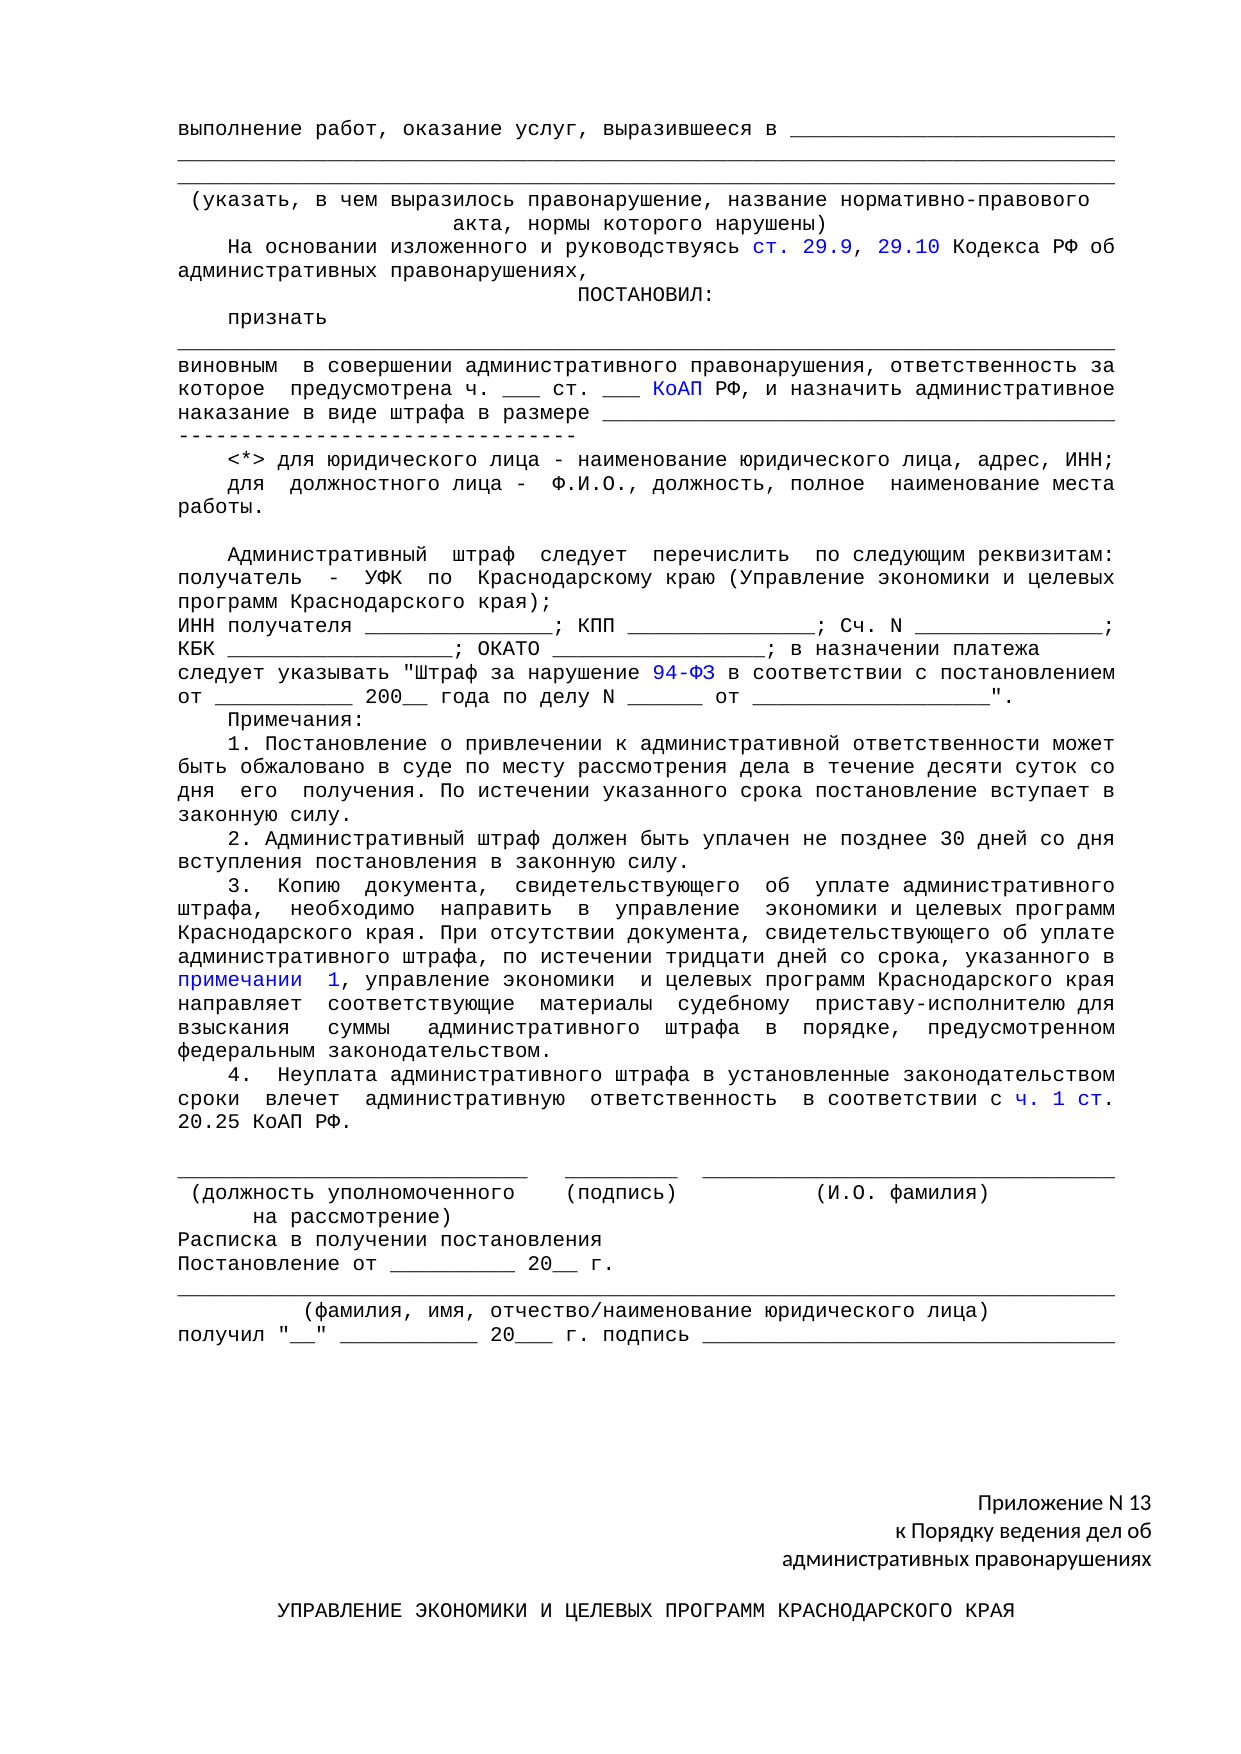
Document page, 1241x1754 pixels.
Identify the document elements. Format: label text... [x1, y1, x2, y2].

text признать [177, 307, 1152, 331]
text к Порядку ведения дел об [177, 1516, 1152, 1544]
text 20.25 КоАП РФ. [177, 1111, 1152, 1135]
text работы. [177, 496, 1152, 520]
text Административный штраф следует перечислить по следующим реквизитам: [177, 544, 1152, 567]
text на рассмотрение) [177, 1206, 1152, 1229]
text получатель - УФК по Краснодарскому краю (Управление экономики и целевых [177, 567, 1152, 591]
text административных правонарушениях, [177, 260, 1152, 284]
text направляет соответствующие материалы судебному приставу-исполнителю для [177, 993, 1152, 1017]
text получил "__" ___________ 20___ г. подпись _________________________________ [177, 1324, 1152, 1348]
text акта, нормы которого нарушены) [177, 213, 1152, 236]
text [177, 165, 1152, 189]
text ___________________________________________________________________________ [177, 331, 1152, 354]
text федеральным законодательством. [177, 1040, 1152, 1064]
text наказание в виде штрафа в размере _________________________________________ [177, 402, 1152, 426]
text Примечания: [177, 709, 1152, 733]
text взыскания суммы административного штрафа в порядке, предусмотренном [177, 1017, 1152, 1040]
text (должность уполномоченного (подпись) (И.О. фамилия) [177, 1182, 1152, 1206]
text (указать, в чем выразилось правонарушение, название нормативно-правового [177, 189, 1152, 213]
text <*> для юридического лица - наименование юридического лица, адрес, ИНН; [177, 449, 1152, 473]
text сроки влечет административную ответственность в соответствии с ч. 1 ст. [177, 1088, 1152, 1111]
text (фамилия, имя, отчество/наименование юридического лица) [177, 1300, 1152, 1324]
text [177, 142, 1152, 165]
text ___________________________________________________________________________ [177, 1277, 1152, 1300]
text штрафа, необходимо направить в управление экономики и целевых программ [177, 898, 1152, 922]
text Постановление от __________ 20__ г. [177, 1253, 1152, 1277]
text быть обжаловано в суде по месту рассмотрения дела в течение десяти суток со [177, 757, 1152, 780]
text Расписка в получении постановления [177, 1229, 1152, 1253]
text следует указывать "Штраф за нарушение 94-ФЗ в соответствии с постановлением [177, 662, 1152, 686]
text административного штрафа, по истечении тридцати дней со срока, указанного в [177, 946, 1152, 969]
text дня его получения. По истечении указанного срока постановление вступает в [177, 780, 1152, 804]
text 4. Неуплата административного штрафа в установленные законодательством [177, 1064, 1152, 1088]
text На основании изложенного и руководствуясь ст. 29.9, 29.10 Кодекса РФ об [177, 236, 1152, 260]
text УПРАВЛЕНИЕ ЭКОНОМИКИ И ЦЕЛЕВЫХ ПРОГРАММ КРАСНОДАРСКОГО КРАЯ [177, 1600, 1152, 1623]
text -------------------------------- [177, 426, 1152, 449]
text КБК __________________; ОКАТО _________________; в назначении платежа [177, 638, 1152, 662]
text программ Краснодарского края); [177, 591, 1152, 615]
text Приложение N 13 [177, 1488, 1152, 1516]
text примечании 1, управление экономики и целевых программ Краснодарского края [177, 969, 1152, 993]
text от ___________ 200__ года по делу N ______ от ___________________". [177, 686, 1152, 709]
text законную силу. [177, 804, 1152, 827]
text ПОСТАНОВИЛ: [177, 284, 1152, 307]
text 3. Копию документа, свидетельствующего об уплате административного [177, 875, 1152, 898]
text 2. Административный штраф должен быть уплачен не позднее 30 дней со дня [177, 827, 1152, 851]
text виновным в совершении административного правонарушения, ответственность за [177, 354, 1152, 378]
text для должностного лица - Ф.И.О., должность, полное наименование места [177, 473, 1152, 496]
text которое предусмотрена ч. ___ ст. ___ КоАП РФ, и назначить административное [177, 378, 1152, 402]
text ____________________________ _________ _________________________________ [177, 1158, 1152, 1182]
text ИНН получателя _______________; КПП _______________; Сч. N _______________; [177, 615, 1152, 638]
text выполнение работ, оказание услуг, выразившееся в __________________________ [177, 118, 1152, 142]
text 1. Постановление о привлечении к административной ответственности может [177, 733, 1152, 757]
text административных правонарушениях [177, 1544, 1152, 1572]
text Краснодарского края. При отсутствии документа, свидетельствующего об уплате [177, 922, 1152, 946]
text вступления постановления в законную силу. [177, 851, 1152, 875]
